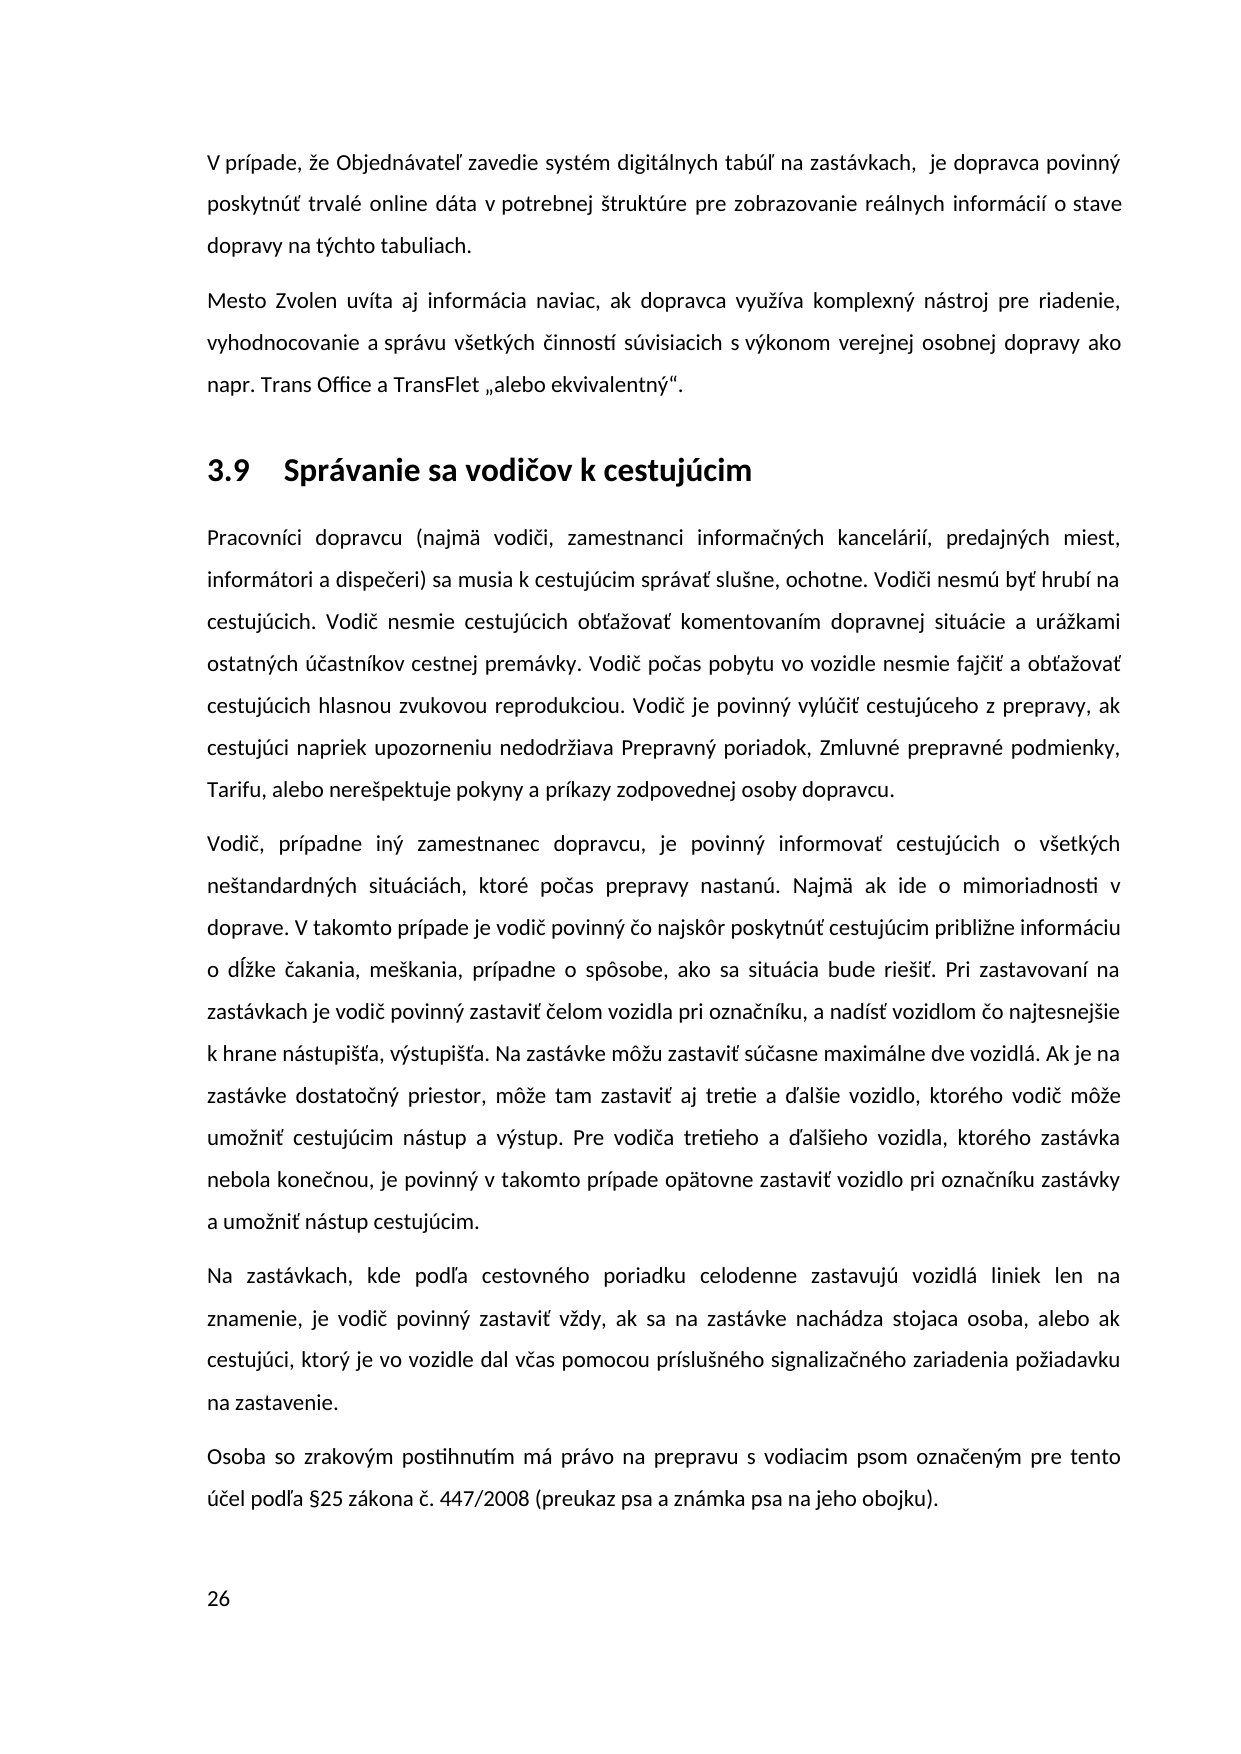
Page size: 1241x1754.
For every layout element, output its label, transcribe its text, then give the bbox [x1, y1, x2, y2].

text Vodič, prípadne iný zamestnanec dopravcu, je povinný informovať cestujúcich o všetkých neštandardných situáciách, ktoré počas prepravy nastanú. Najmä ak ide o mimoriadnosti v doprave. V takomto prípade je vodič povinný čo najskôr poskytnúť cestujúcim približne informáciu o dĺžke čakania, meškania, prípadne o spôsobe, ako sa situácia bude riešiť. Pri zastavovaní na zastávkach je vodič povinný zastaviť čelom vozidla pri označníku, a nadísť vozidlom čo najtesnejšie k hrane nástupišťa, výstupišťa. Na zastávke môžu zastaviť súčasne maximálne dve vozidlá. Ak je na zastávke dostatočný priestor, môže tam zastaviť aj tretie a ďalšie vozidlo, ktorého vodič môže umožniť cestujúcim nástup a výstup. Pre vodiča tretieho a ďalšieho vozidla, ktorého zastávka nebola konečnou, je povinný v takomto prípade opätovne zastaviť vozidlo pri označníku zastávky a umožniť nástup cestujúcim. [207, 829, 1122, 1235]
text V prípade, že Objednávateľ zavedie systém digitálnych tabúľ na zastávkach, je dopravca povinný poskytnúť trvalé online dáta v potrebnej štruktúre pre zobrazovanie reálnych informácií o stave dopravy na týchto tabuliach. [207, 148, 1122, 259]
text Osoba so zrakovým postihnutím má právo na prepravu s vodiacim psom označeným pre tento účel podľa §25 zákona č. 447/2008 (preukaz psa a známka psa na jeho obojku). [207, 1442, 1122, 1512]
text Na zastávkach, kde podľa cestovného poriadku celodenne zastavujú vozidlá liniek len na znamenie, je vodič povinný zastaviť vždy, ak sa na zastávke nachádza stojaca osoba, alebo ak cestujúci, ktorý je vo vozidle dal včas pomocou príslušného signalizačného zariadenia požiadavku na zastavenie. [207, 1262, 1122, 1416]
text Mesto Zvolen uvíta aj informácia naviac, ak dopravca využíva komplexný nástroj pre riadenie, vyhodnocovanie a správu všetkých činností súvisiacich s výkonom verejnej osobnej dopravy ako napr. Trans Office a TransFlet „alebo ekvivalentný“. [207, 286, 1122, 398]
text Pracovníci dopravcu (najmä vodiči, zamestnanci informačných kancelárií, predajných miest, informátori a dispečeri) sa musia k cestujúcim správať slušne, ochotne. Vodiči nesmú byť hrubí na cestujúcich. Vodič nesmie cestujúcich obťažovať komentovaním dopravnej situácie a urážkami ostatných účastníkov cestnej premávky. Vodič počas pobytu vo vozidle nesmie fajčiť a obťažovať cestujúcich hlasnou zvukovou reprodukciou. Vodič je povinný vylúčiť cestujúceho z prepravy, ak cestujúci napriek upozorneniu nedodržiava Prepravný poriadok, Zmluvné prepravné podmienky, Tarifu, alebo nerešpektuje pokyny a príkazy zodpovednej osoby dopravcu. [207, 523, 1122, 803]
subtitle Správanie sa vodičov k cestujúcim [207, 449, 1122, 490]
